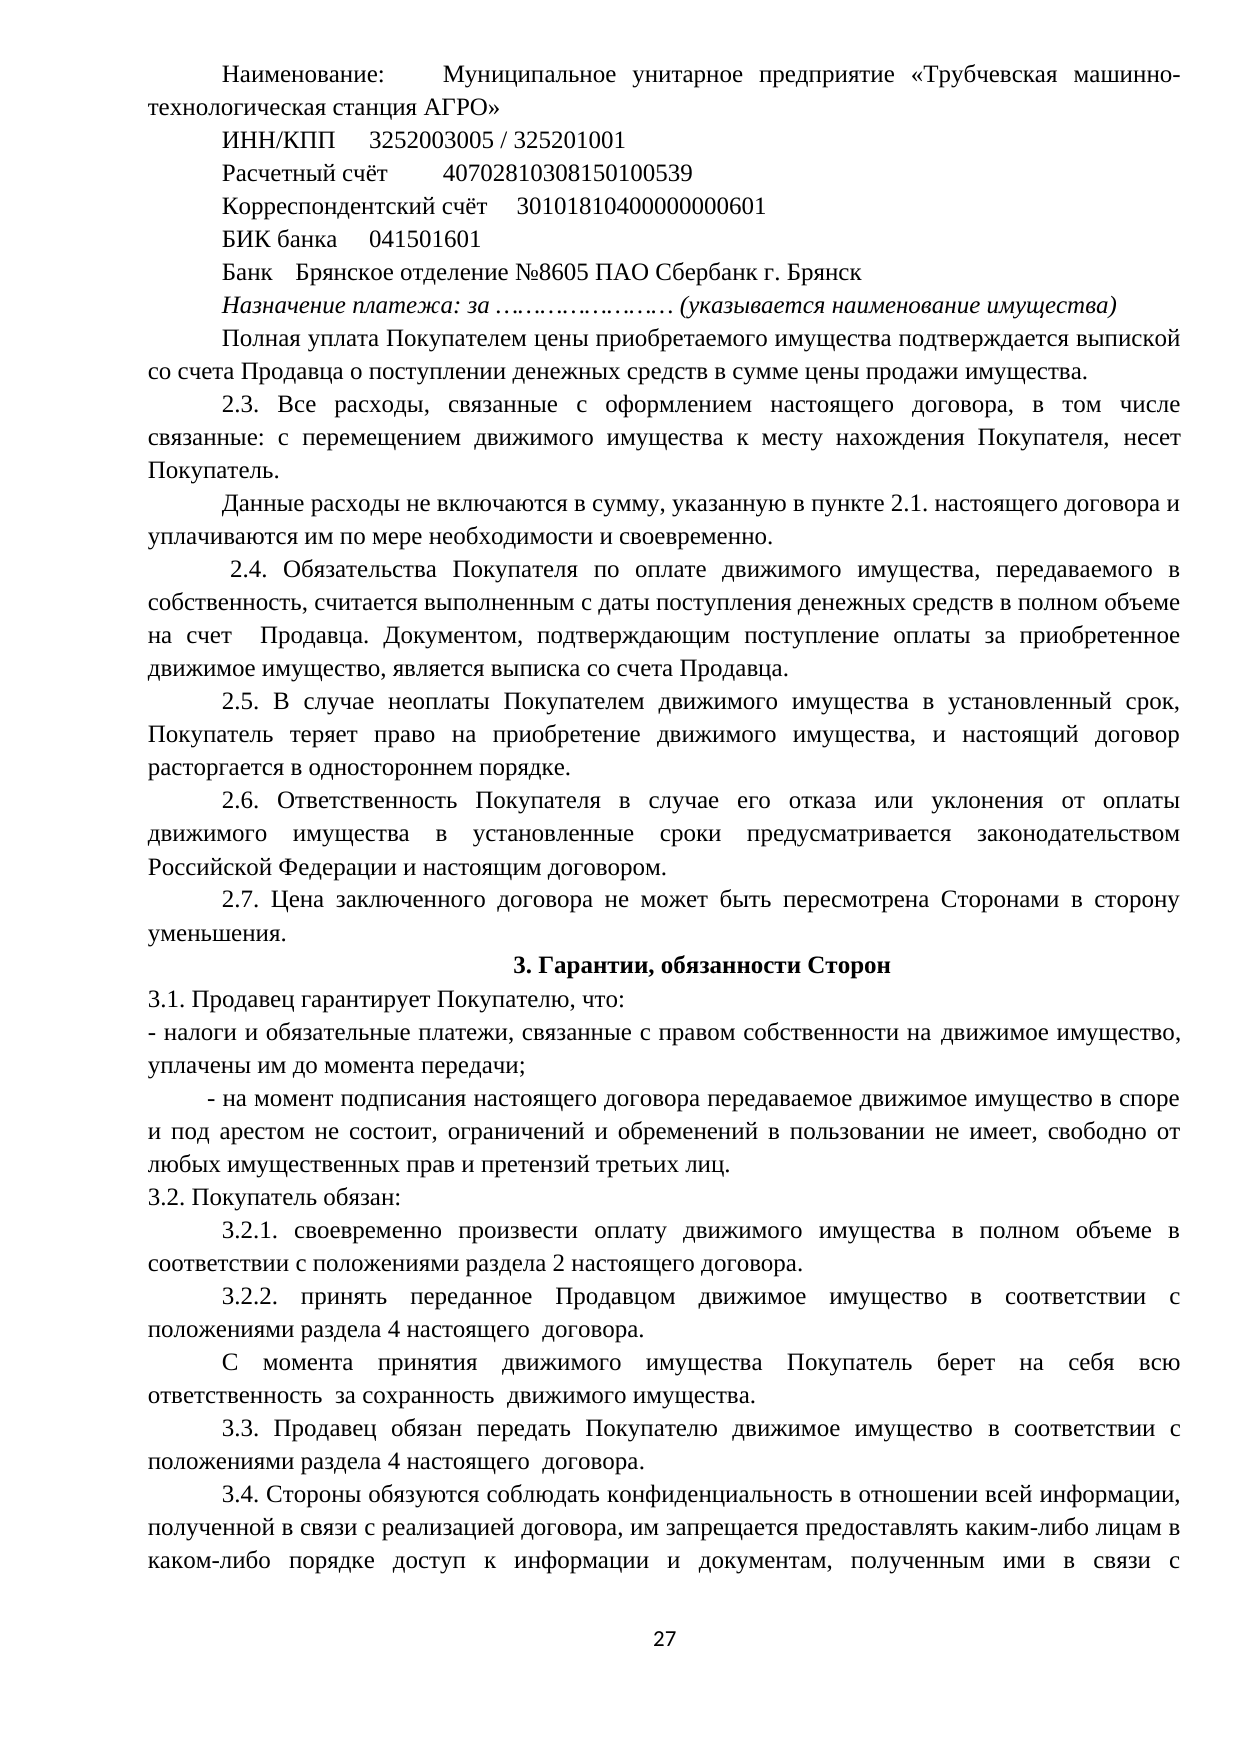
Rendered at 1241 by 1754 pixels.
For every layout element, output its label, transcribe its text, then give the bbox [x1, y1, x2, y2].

text Расчетный счёт 40702810308150100539 [148, 158, 1181, 187]
list Данные расходы не включаются в сумму, указанную в пункте 2.1. настоящего договора и уплачиваются им по мере необходимости и своевременно. [148, 488, 1181, 550]
text БИК банка 041501601 [148, 224, 1181, 253]
text Назначение платежа: за …………………… (указывается наименование имущества) [148, 290, 1181, 319]
text - налоги и обязательные платежи, связанные с правом собственности на движимое имущество, уплачены им до момента передачи; [148, 1017, 1181, 1078]
text 3.2.2. принять переданное Продавцом движимое имущество в соответствии с положениями раздела 4 настоящего договора. [148, 1281, 1181, 1343]
text - на момент подписания настоящего договора передаваемое движимое имущество в споре и под арестом не состоит, ограничений и обременений в пользовании не имеет, свободно от любых имущественных прав и претензий третьих лиц. [148, 1083, 1181, 1177]
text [148, 1479, 1181, 1574]
text 3. Гарантии, обязанности Сторон [148, 951, 1181, 979]
text 3.1. Продавец гарантирует Покупателю, что: [148, 984, 1181, 1012]
text 2.6. Ответственность Покупателя в случае его отказа или уклонения от оплаты движимого имущества в установленные сроки предусматривается законодательством Российской Федерации и настоящим договором. [148, 786, 1181, 880]
text С момента принятия движимого имущества Покупатель берет на себя всю ответственность за сохранность движимого имущества. [148, 1347, 1181, 1409]
text Наименование: Муниципальное унитарное предприятие «Трубчевская машинно-технологическая станция АГРО» [148, 59, 1181, 121]
text 3.2. Покупатель обязан: [148, 1182, 1181, 1211]
text 3.3. Продавец обязан передать Покупателю движимое имущество в соответствии с положениями раздела 4 настоящего договора. [148, 1413, 1181, 1475]
list 2.3. Все расходы, связанные с оформлением настоящего договора, в том числе связанные: с перемещением движимого имущества к месту нахождения Покупателя, несет Покупатель. [148, 389, 1181, 484]
text 2.5. В случае неоплаты Покупателем движимого имущества в установленный срок, Покупатель теряет право на приобретение движимого имущества, и настоящий договор расторгается в одностороннем порядке. [148, 686, 1181, 781]
text ИНН/КПП 3252003005 / 325201001 [148, 125, 1181, 154]
text Полная уплата Покупателем цены приобретаемого имущества подтверждается выпиской со счета Продавца о поступлении денежных средств в сумме цены продажи имущества. [148, 323, 1181, 385]
text 2.7. Цена заключенного договора не может быть пересмотрена Сторонами в сторону уменьшения. [148, 884, 1181, 946]
text Банк Брянское отделение №8605 ПАО Сбербанк г. Брянск [148, 257, 1181, 286]
text 2.4. Обязательства Покупателя по оплате движимого имущества, передаваемого в собственность, считается выполненным с даты поступления денежных средств в полном объеме на счет Продавца. Документом, подтверждающим поступление оплаты за приобретенное движимое имущество, является выписка со счета Продавца. [148, 554, 1181, 682]
text Корреспондентский счёт 30101810400000000601 [148, 191, 1181, 220]
text 3.2.1. своевременно произвести оплату движимого имущества в полном объеме в соответствии с положениями раздела 2 настоящего договора. [148, 1215, 1181, 1277]
